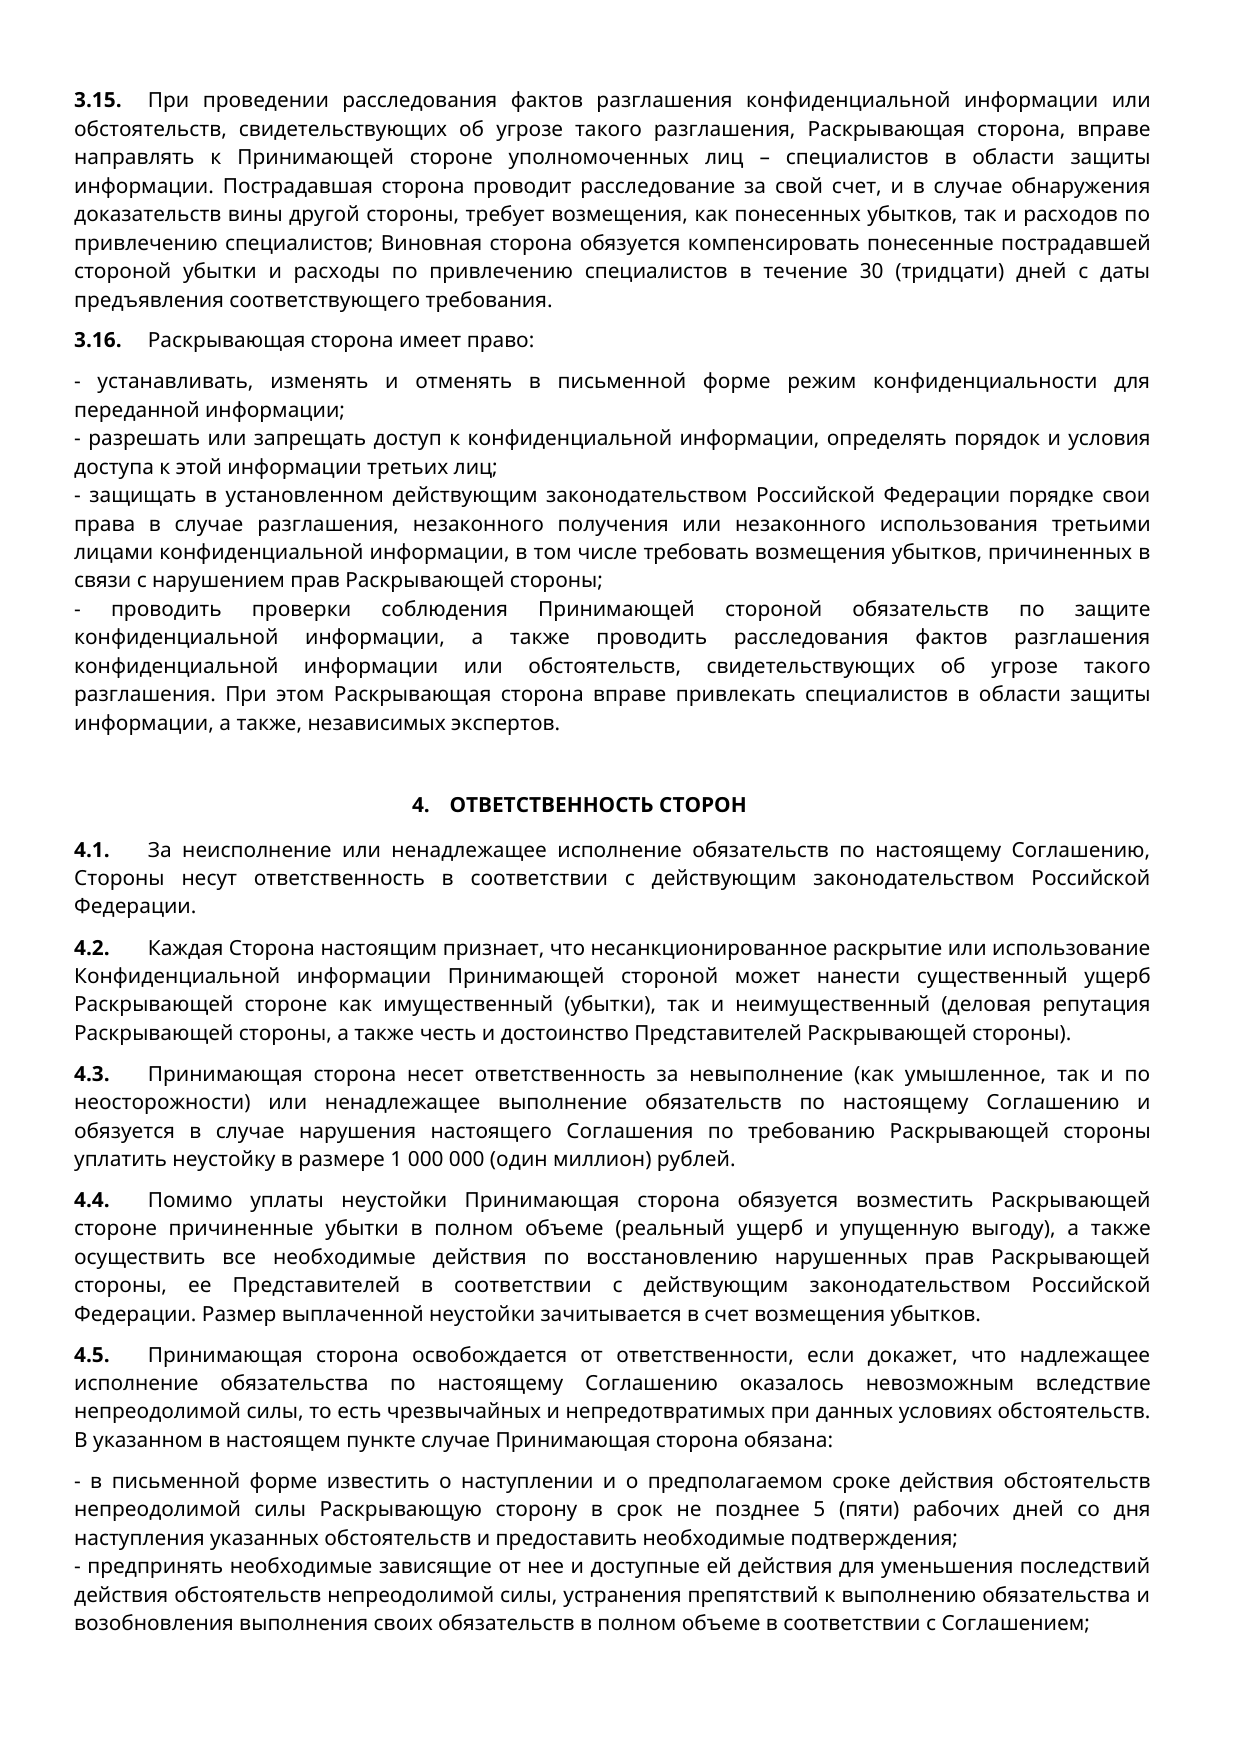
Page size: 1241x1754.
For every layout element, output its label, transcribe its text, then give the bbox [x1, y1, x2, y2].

list - устанавливать, изменять и отменять в письменной форме режим конфиденциальности для переданной информации; [74, 367, 1152, 423]
list Принимающая сторона несет ответственность за невыполнение (как умышленное, так и по неосторожности) или ненадлежащее выполнение обязательств по настоящему Соглашению и обязуется в случае нарушения настоящего Соглашения по требованию Раскрывающей стороны уплатить неустойку в размере 1 000 000 (один миллион) рублей. [74, 1059, 1152, 1173]
list Принимающая сторона освобождается от ответственности, если докажет, что надлежащее исполнение обязательства по настоящему Соглашению оказалось невозможным вследствие непреодолимой силы, то есть чрезвычайных и непредотвратимых при данных условиях обстоятельств. В указанном в настоящем пункте случае Принимающая сторона обязана: [74, 1340, 1152, 1453]
list Раскрывающая сторона имеет право: [74, 326, 1152, 354]
list - защищать в установленном действующим законодательством Российской Федерации порядке свои права в случае разглашения, незаконного получения или незаконного использования третьими лицами конфиденциальной информации, в том числе требовать возмещения убытков, причиненных в связи с нарушением прав Раскрывающей стороны; [74, 480, 1152, 594]
list Каждая Сторона настоящим признает, что несанкционированное раскрытие или использование Конфиденциальной информации Принимающей стороной может нанести существенный ущерб Раскрывающей стороне как имущественный (убытки), так и неимущественный (деловая репутация Раскрывающей стороны, а также честь и достоинство Представителей Раскрывающей стороны). [74, 933, 1152, 1046]
list - проводить проверки соблюдения Принимающей стороной обязательств по защите конфиденциальной информации, а также проводить расследования фактов разглашения конфиденциальной информации или обстоятельств, свидетельствующих об угрозе такого разглашения. При этом Раскрывающая сторона вправе привлекать специалистов в области защиты информации, а также, независимых экспертов. [74, 594, 1152, 736]
text - предпринять необходимые зависящие от нее и доступные ей действия для уменьшения последствий действия обстоятельств непреодолимой силы, устранения препятствий к выполнению обязательства и возобновления выполнения своих обязательств в полном объеме в соответствии с Соглашением; [74, 1551, 1152, 1637]
list Помимо уплаты неустойки Принимающая сторона обязуется возместить Раскрывающей стороне причиненные убытки в полном объеме (реальный ущерб и упущенную выгоду), а также осуществить все необходимые действия по восстановлению нарушенных прав Раскрывающей стороны, ее Представителей в соответствии с действующим законодательством Российской Федерации. Размер выплаченной неустойки зачитывается в счет возмещения убытков. [74, 1185, 1152, 1327]
subtitle ОТВЕТСТВЕННОСТЬ СТОРОН [7, 790, 1152, 818]
list - разрешать или запрещать доступ к конфиденциальной информации, определять порядок и условия доступа к этой информации третьих лиц; [74, 423, 1152, 480]
list За неисполнение или ненадлежащее исполнение обязательств по настоящему Соглашению, Стороны несут ответственность в соответствии с действующим законодательством Российской Федерации. [74, 835, 1152, 920]
text - в письменной форме известить о наступлении и о предполагаемом сроке действия обстоятельств непреодолимой силы Раскрывающую сторону в срок не позднее 5 (пяти) рабочих дней со дня наступления указанных обстоятельств и предоставить необходимые подтверждения; [74, 1466, 1152, 1551]
list При проведении расследования фактов разглашения конфиденциальной информации или обстоятельств, свидетельствующих об угрозе такого разглашения, Раскрывающая сторона, вправе направлять к Принимающей стороне уполномоченных лиц – специалистов в области защиты информации. Пострадавшая сторона проводит расследование за свой счет, и в случае обнаружения доказательств вины другой стороны, требует возмещения, как понесенных убытков, так и расходов по привлечению специалистов; Виновная сторона обязуется компенсировать понесенные пострадавшей стороной убытки и расходы по привлечению специалистов в течение 30 (тридцати) дней с даты предъявления соответствующего требования. [74, 86, 1152, 313]
